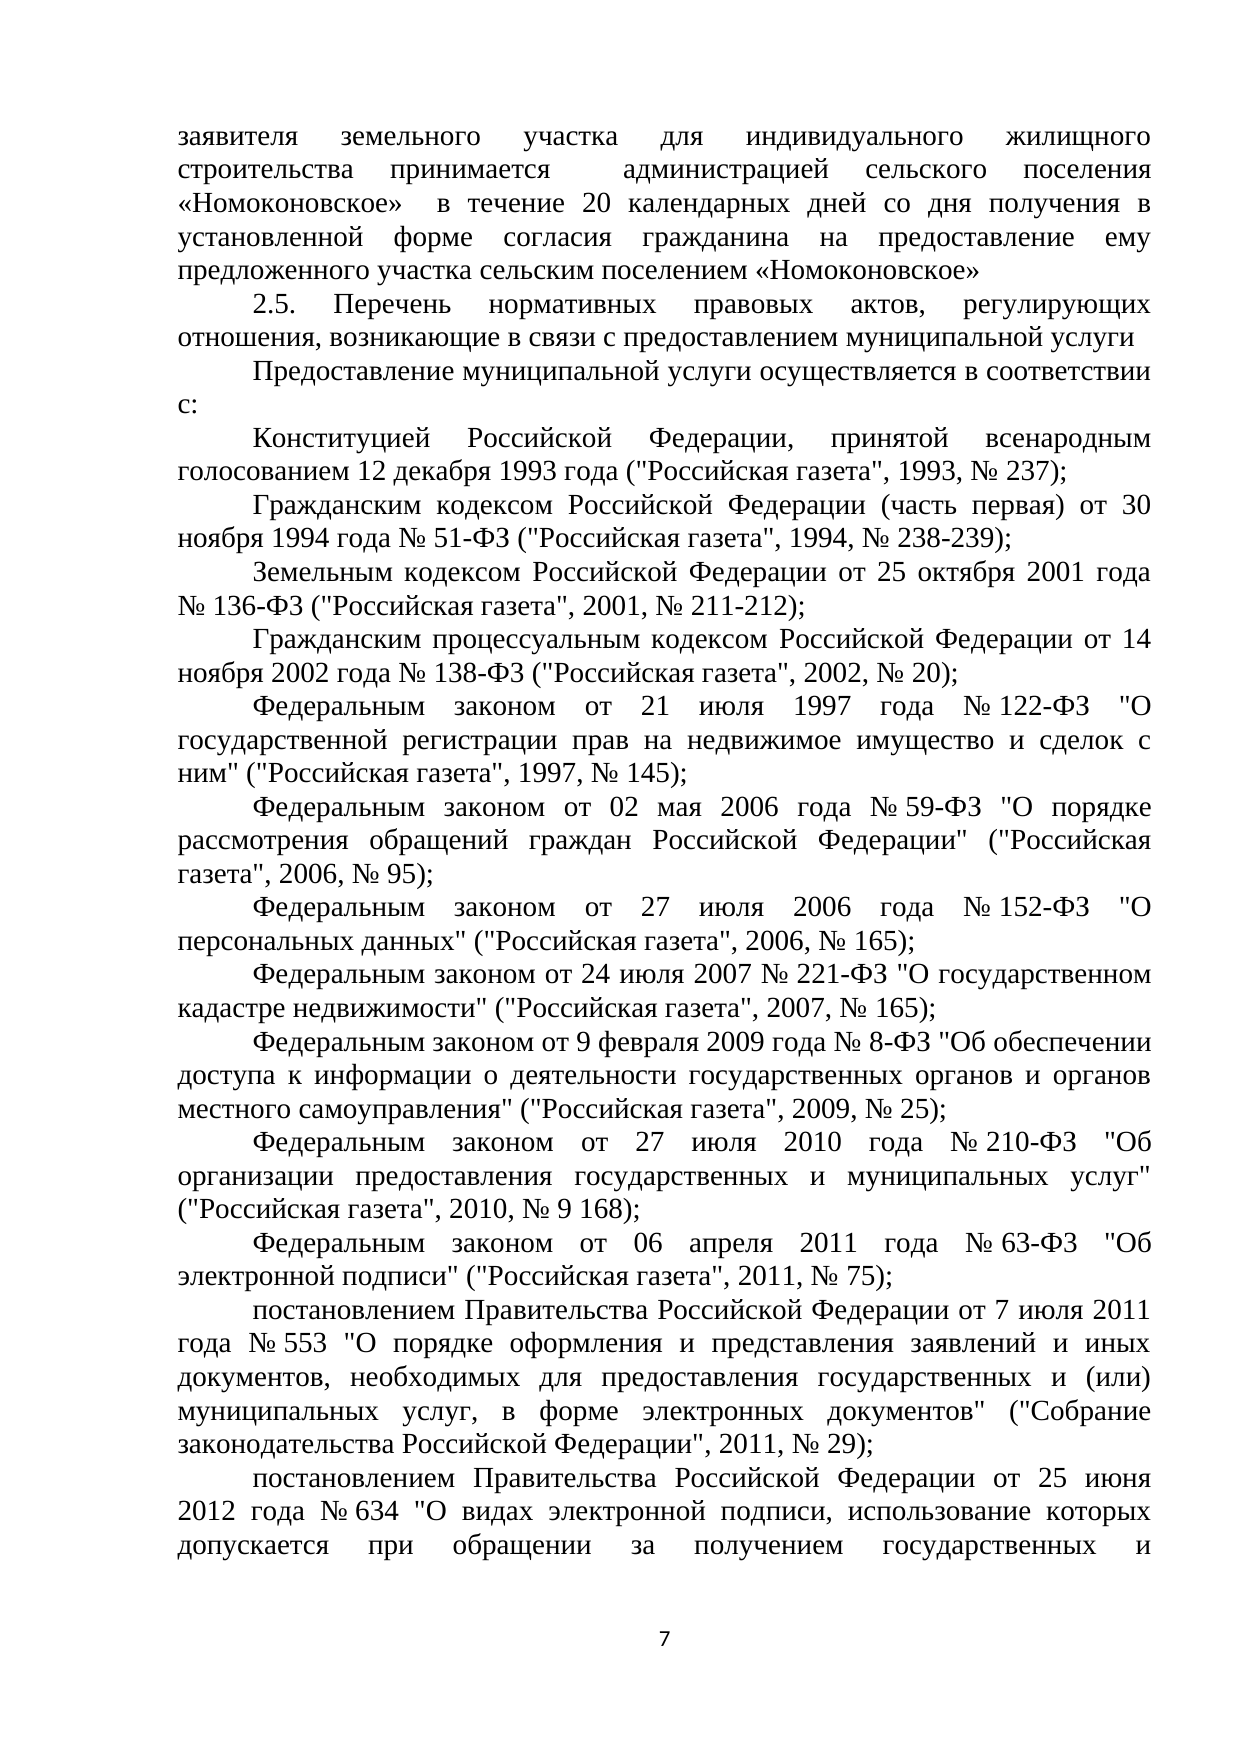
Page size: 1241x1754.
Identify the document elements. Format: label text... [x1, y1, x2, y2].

text постановлением Правительства Российской Федерации от 7 июля 2011 года № 553 "О порядке оформления и представления заявлений и иных документов, необходимых для предоставления государственных и (или) муниципальных услуг, в форме электронных документов" ("Собрание законодательства Российской Федерации", 2011, № 29); [177, 1292, 1152, 1460]
text Федеральным законом от 02 мая 2006 года № 59-ФЗ "О порядке рассмотрения обращений граждан Российской Федерации" ("Российская газета", 2006, № 95); [177, 789, 1152, 889]
text 2.5. Перечень нормативных правовых актов, регулирующих отношения, возникающие в связи с предоставлением муниципальной услуги [177, 286, 1152, 353]
text Федеральным законом от 24 июля 2007 № 221-ФЗ "О государственном кадастре недвижимости" ("Российская газета", 2007, № 165); [177, 957, 1152, 1024]
text Федеральным законом от 21 июля 1997 года № 122-ФЗ "О государственной регистрации прав на недвижимое имущество и сделок с ним" ("Российская газета", 1997, № 145); [177, 688, 1152, 789]
text Федеральным законом от 9 февраля 2009 года № 8-ФЗ "Об обеспечении доступа к информации о деятельности государственных органов и органов местного самоуправления" ("Российская газета", 2009, № 25); [177, 1024, 1152, 1124]
text Гражданским процессуальным кодексом Российской Федерации от 14 ноября 2002 года № 138-Ф3 ("Российская газета", 2002, № 20); [177, 621, 1152, 688]
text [177, 118, 1152, 286]
text Федеральным законом от 06 апреля 2011 года № 63-Ф3 "Об электронной подписи" ("Российская газета", 2011, № 75); [177, 1225, 1152, 1292]
text Земельным кодексом Российской Федерации от 25 октября 2001 года № 136-Ф3 ("Российская газета", 2001, № 211-212); [177, 554, 1152, 621]
text Гражданским кодексом Российской Федерации (часть первая) от 30 ноября 1994 года № 51-ФЗ ("Российская газета", 1994, № 238-239); [177, 487, 1152, 554]
text Предоставление муниципальной услуги осуществляется в соответствии с: [177, 353, 1152, 420]
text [177, 1460, 1152, 1560]
text Конституцией Российской Федерации, принятой всенародным голосованием 12 декабря 1993 года ("Российская газета", 1993, № 237); [177, 420, 1152, 487]
text Федеральным законом от 27 июля 2010 года № 210-ФЗ "Об организации предоставления государственных и муниципальных услуг" ("Российская газета", 2010, № 9 168); [177, 1124, 1152, 1225]
text Федеральным законом от 27 июля 2006 года № 152-ФЗ "О персональных данных" ("Российская газета", 2006, № 165); [177, 889, 1152, 957]
